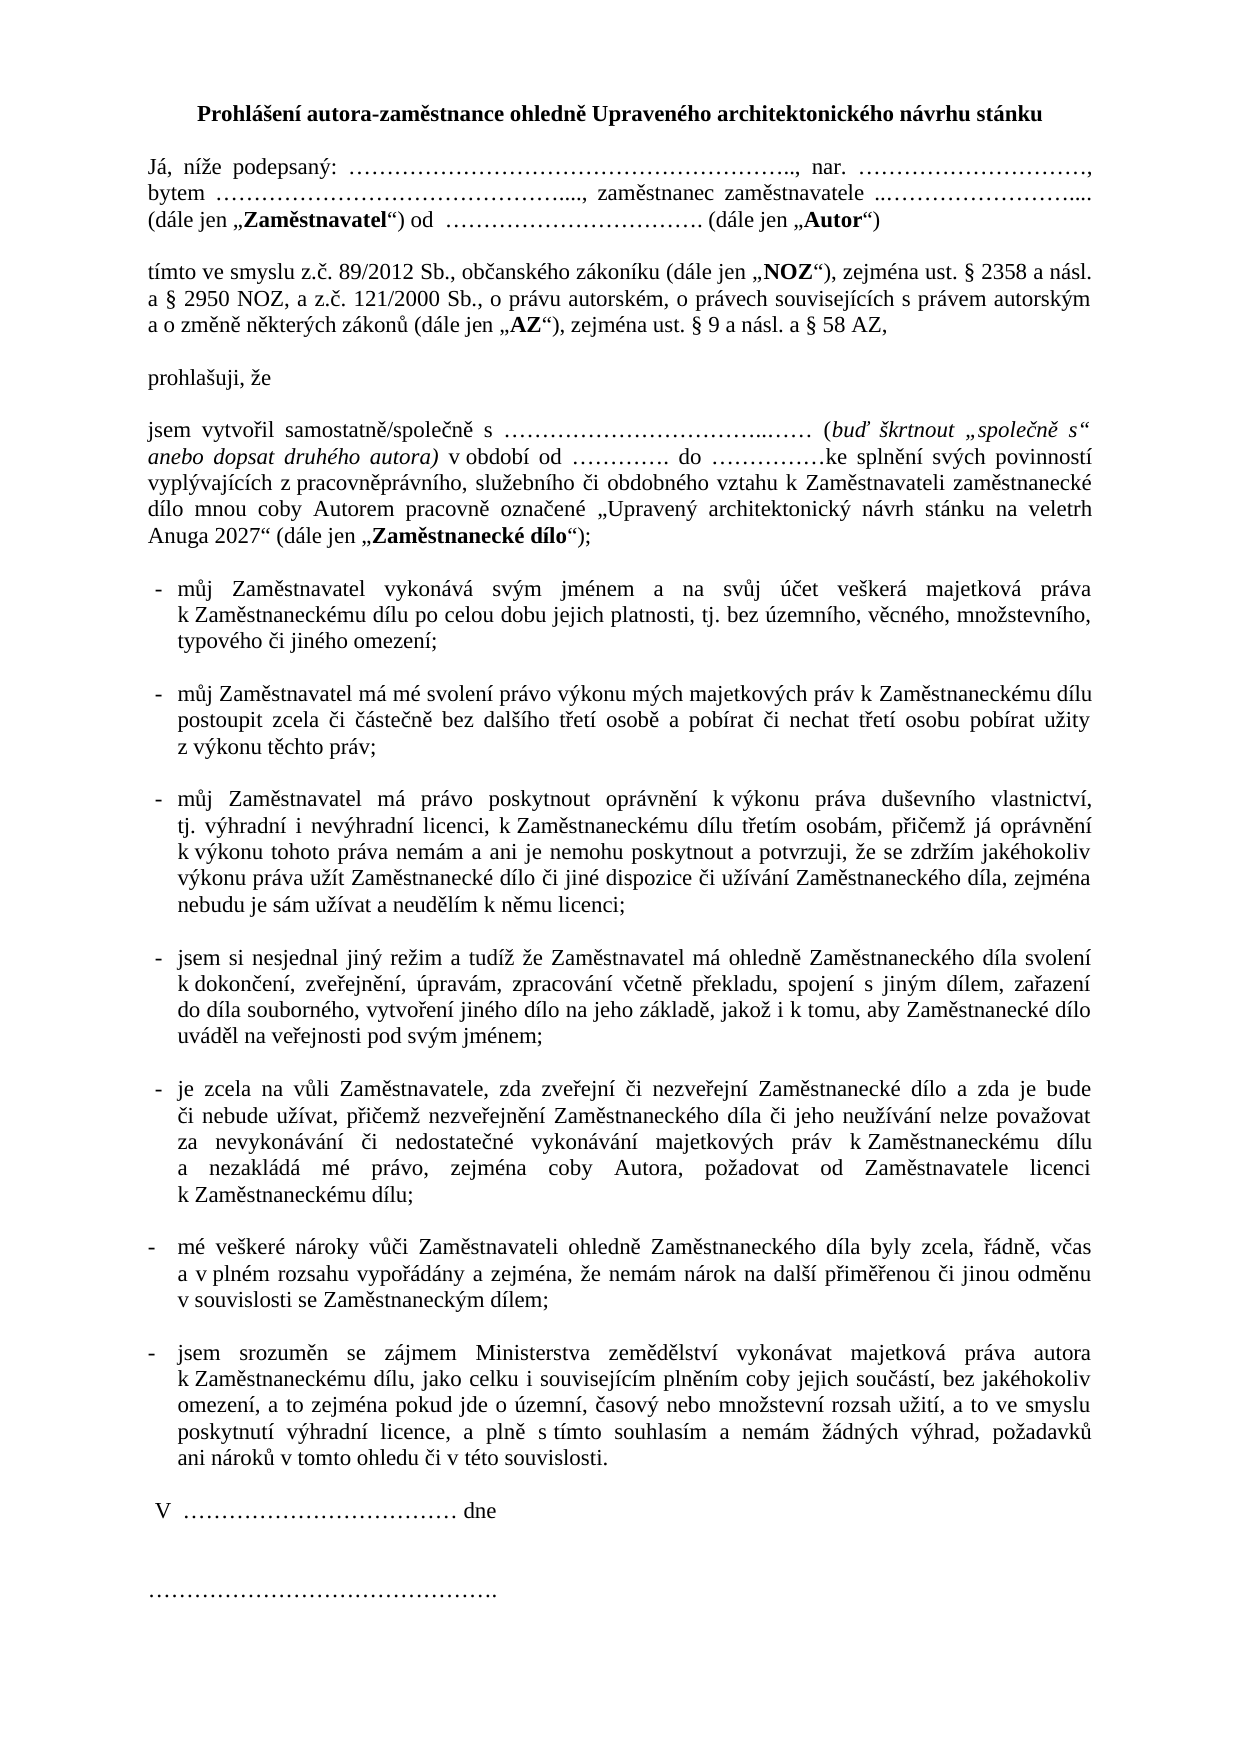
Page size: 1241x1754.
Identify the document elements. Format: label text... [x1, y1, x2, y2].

list můj Zaměstnavatel má mé svolení právo výkonu mých majetkových práv k Zaměstnaneckému dílu postoupit zcela či částečně bez dalšího třetí osobě a pobírat či nechat třetí osobu pobírat užity z výkonu těchto práv; [154, 680, 1093, 759]
text prohlašuji, že [148, 364, 1093, 390]
text ………………………………………. [148, 1576, 1093, 1602]
list mé veškeré nároky vůči Zaměstnavateli ohledně Zaměstnaneckého díla byly zcela, řádně, včas a v plném rozsahu vypořádány a zejména, že nemám nárok na další přiměřenou či jinou odměnu v souvislosti se Zaměstnaneckým dílem; [148, 1233, 1093, 1312]
text jsem vytvořil samostatně/společně s ……………………………..…… (buď škrtnout „společně s“ anebo dopsat druhého autora) v období od …………. do ……………ke splnění svých povinností vyplývajících z pracovněprávního, služebního či obdobného vztahu k Zaměstnavateli zaměstnanecké dílo mnou coby Autorem pracovně označené „Upravený architektonický návrh stánku na veletrh Anuga 2027“ (dále jen „Zaměstnanecké dílo“); [148, 416, 1093, 548]
list je zcela na vůli Zaměstnavatele, zda zveřejní či nezveřejní Zaměstnanecké dílo a zda je bude či nebude užívat, přičemž nezveřejnění Zaměstnaneckého díla či jeho neužívání nelze považovat za nevykonávání či nedostatečné vykonávání majetkových práv k Zaměstnaneckému dílu a nezakládá mé právo, zejména coby Autora, požadovat od Zaměstnavatele licenci k Zaměstnaneckému dílu; [154, 1075, 1093, 1207]
list můj Zaměstnavatel vykonává svým jménem a na svůj účet veškerá majetková práva k Zaměstnaneckému dílu po celou dobu jejich platnosti, tj. bez územního, věcného, množstevního, typového či jiného omezení; [154, 574, 1093, 654]
list můj Zaměstnavatel má právo poskytnout oprávnění k výkonu práva duševního vlastnictví, tj. výhradní i nevýhradní licenci, k Zaměstnaneckému dílu třetím osobám, přičemž já oprávnění k výkonu tohoto práva nemám a ani je nemohu poskytnout a potvrzuji, že se zdržím jakéhokoliv výkonu práva užít Zaměstnanecké dílo či jiné dispozice či užívání Zaměstnaneckého díla, zejména nebudu je sám užívat a neudělím k němu licenci; [154, 785, 1093, 917]
text Já, níže podepsaný: ………………………………………………….., nar. …………………………, bytem ………………………………………...., zaměstnanec zaměstnavatele ..…………………….... (dále jen „Zaměstnavatel“) od ……………………………. (dále jen „Autor“) [148, 153, 1093, 232]
text Prohlášení autora-zaměstnance ohledně Upraveného architektonického návrhu stánku [148, 100, 1093, 127]
text V ……………………………… dne [154, 1497, 1093, 1523]
list jsem si nesjednal jiný režim a tudíž že Zaměstnavatel má ohledně Zaměstnaneckého díla svolení k dokončení, zveřejnění, úpravám, zpracování včetně překladu, spojení s jiným dílem, zařazení do díla souborného, vytvoření jiného dílo na jeho základě, jakož i k tomu, aby Zaměstnanecké dílo uváděl na veřejnosti pod svým jménem; [154, 943, 1093, 1049]
text tímto ve smyslu z.č. 89/2012 Sb., občanského zákoníku (dále jen „NOZ“), zejména ust. § 2358 a násl. a § 2950 NOZ, a z.č. 121/2000 Sb., o právu autorském, o právech souvisejících s právem autorským a o změně některých zákonů (dále jen „AZ“), zejména ust. § 9 a násl. a § 58 AZ, [148, 258, 1093, 337]
list jsem srozuměn se zájmem Ministerstva zemědělství vykonávat majetková práva autora k Zaměstnaneckému dílu, jako celku i souvisejícím plněním coby jejich součástí, bez jakéhokoliv omezení, a to zejména pokud jde o územní, časový nebo množstevní rozsah užití, a to ve smyslu poskytnutí výhradní licence, a plně s tímto souhlasím a nemám žádných výhrad, požadavků ani nároků v tomto ohledu či v této souvislosti. [148, 1339, 1093, 1471]
